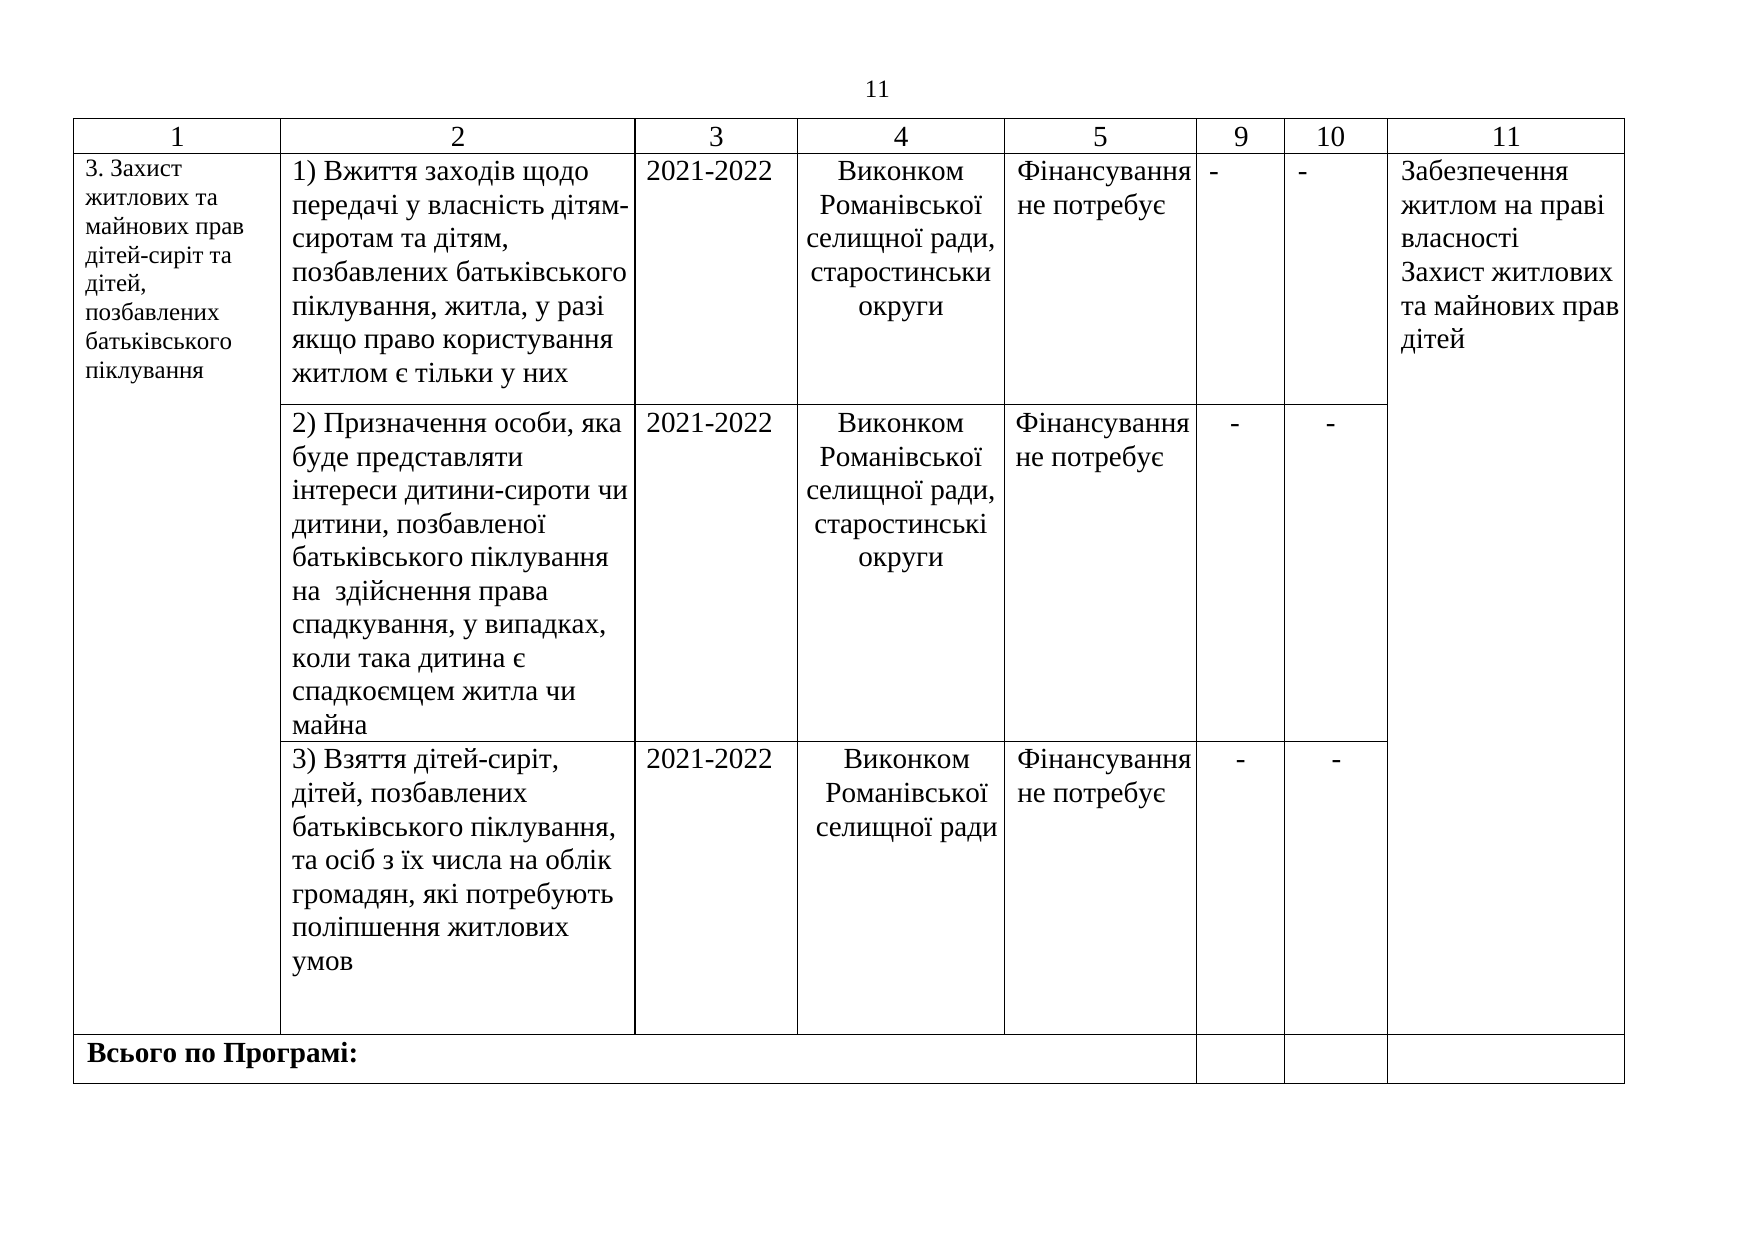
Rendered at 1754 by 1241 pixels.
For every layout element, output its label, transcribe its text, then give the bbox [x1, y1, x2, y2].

table_cell 2021-2022 [636, 154, 797, 404]
table_cell Виконком Романівської селищної ради [798, 742, 1004, 1034]
table_cell [1285, 1035, 1387, 1083]
table_cell 2021-2022 [636, 405, 797, 741]
table_header 4 [798, 119, 1004, 152]
table_cell - [1285, 405, 1387, 741]
table_cell 1) Вжиття заходів щодо передачі у власність дітям-сиротам та дітям, позбавлених батьківського піклування, житла, у разі якщо право користування житлом є тільки у них [281, 154, 634, 404]
table_cell - [1285, 742, 1387, 1034]
table_cell 2) Призначення особи, яка буде представляти інтереси дитини-сироти чи дитини, позбавленої батьківського піклування на здійснення права спадкування, у випадках, коли така дитина є спадкоємцем житла чи майна [281, 405, 634, 741]
table_header 1 [74, 119, 280, 152]
table_header 2 [281, 119, 634, 152]
table_cell Фінансування не потребує [1005, 405, 1196, 741]
table_cell Виконком Романівської селищної ради, старостинськи округи [798, 154, 1004, 404]
table_cell 3) Взяття дітей-сиріт, дітей, позбавлених батьківського піклування, та осіб з їх числа на облік громадян, які потребують поліпшення житлових умов [281, 742, 634, 1034]
table_cell - [1285, 154, 1387, 404]
table_header 10 [1285, 119, 1387, 152]
table_header 9 [1197, 119, 1284, 152]
table_header 11 [1388, 119, 1624, 152]
table_cell [1197, 1035, 1284, 1083]
table_cell 2021-2022 [636, 742, 797, 1034]
table_cell [1388, 1035, 1624, 1083]
table_cell - [1197, 742, 1284, 1034]
table_cell - [1197, 405, 1284, 741]
table_cell - [1197, 154, 1284, 404]
table_cell 3. Захист житлових та майнових прав дітей-сиріт та дітей, позбавлених батьківського піклування [74, 154, 280, 1034]
table_header 5 [1005, 119, 1196, 152]
table_cell Фінансування не потребує [1005, 742, 1196, 1034]
table_cell Виконком Романівської селищної ради, старостинські округи [798, 405, 1004, 741]
table_cell Забезпечення житлом на праві власності Захист житлових та майнових прав дітей [1388, 154, 1624, 1034]
table_cell Фінансування не потребує [1005, 154, 1196, 404]
table_header 3 [636, 119, 797, 152]
table_cell Всього по Програмі: [74, 1035, 1196, 1083]
